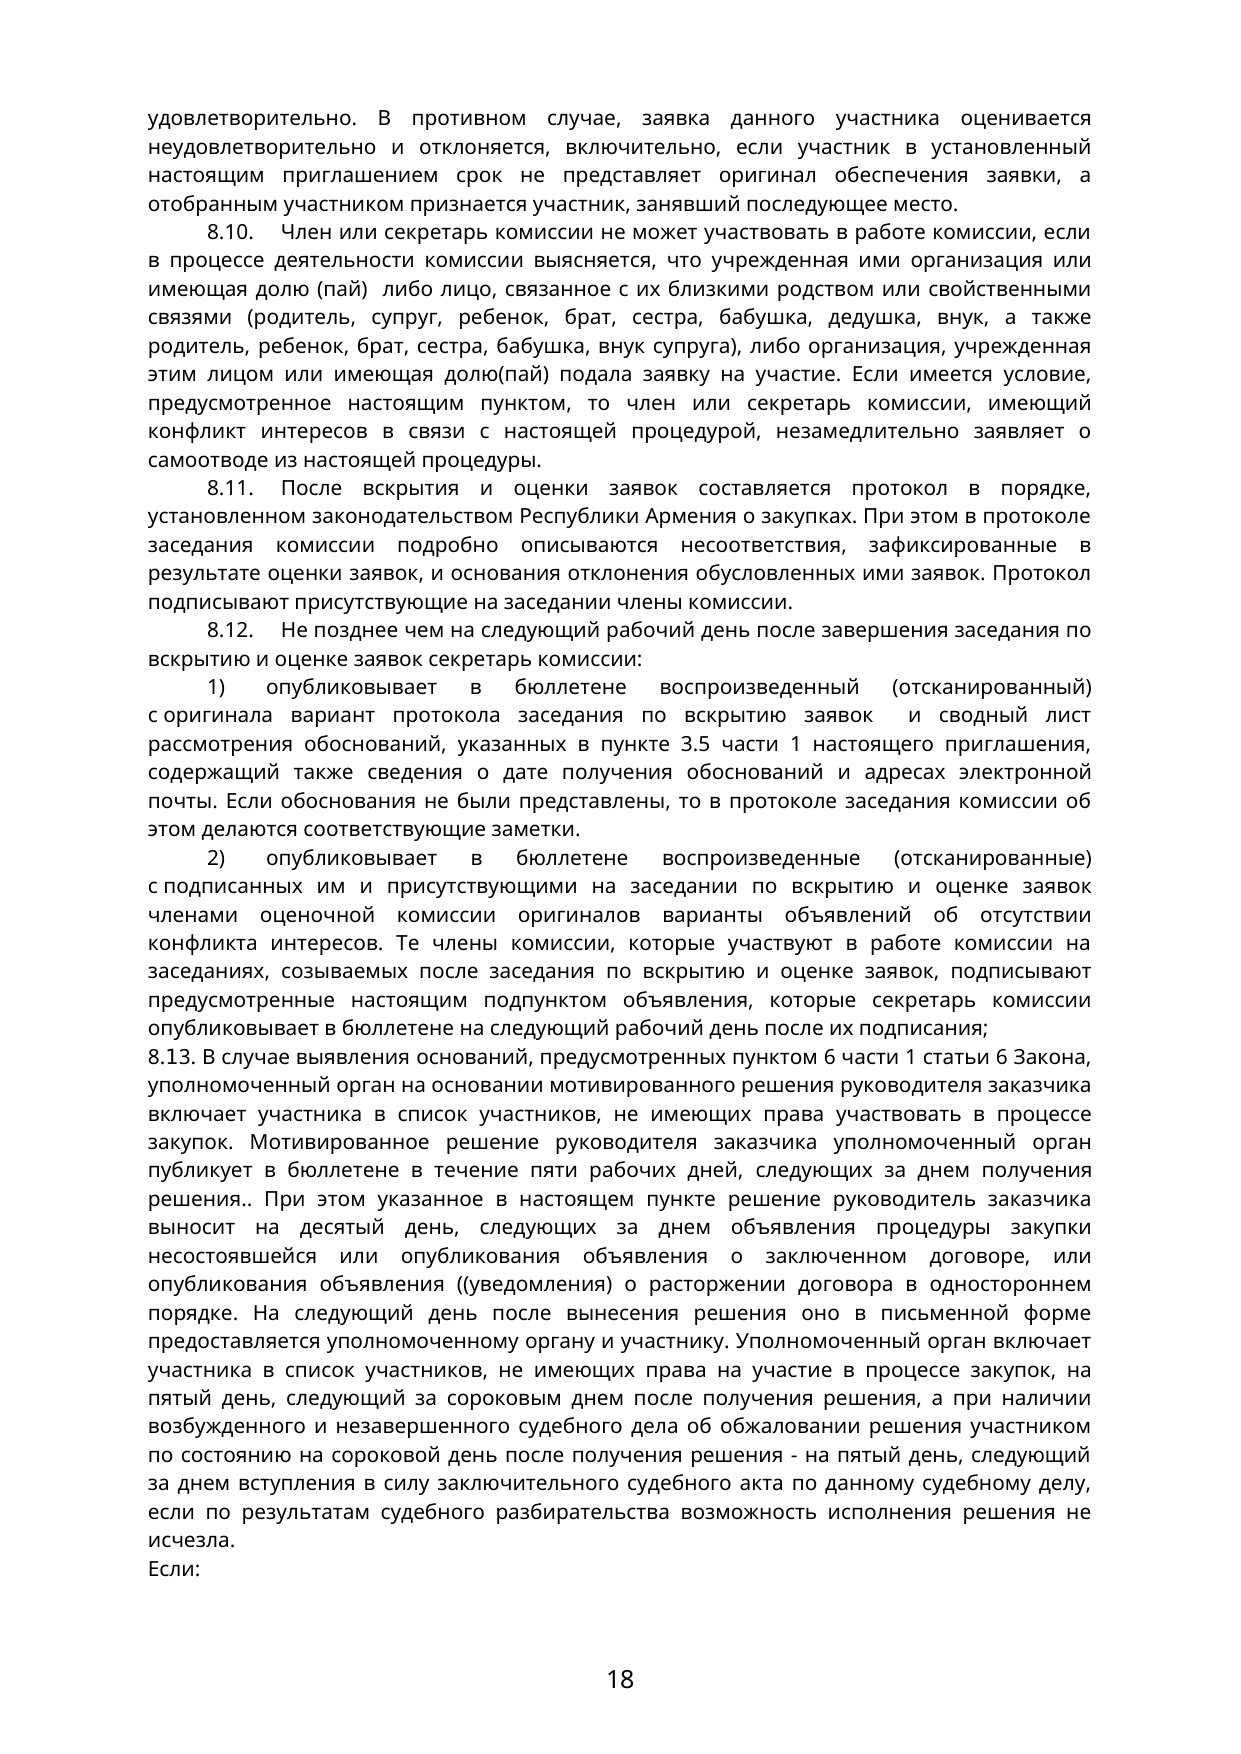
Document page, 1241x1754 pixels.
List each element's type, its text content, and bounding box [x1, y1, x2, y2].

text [148, 103, 1092, 217]
text 1) опубликовывает в бюллетене воспроизведенный (отсканированный) с оригинала вариант протокола заседания по вскрытию заявок и сводный лист рассмотрения обоснований, указанных в пункте 3.5 части 1 настоящего приглашения, содержащий также сведения о дате получения обоснований и адресах электронной почты. Если обоснования не были представлены, то в протоколе заседания комиссии об этом делаются соответствующие заметки. [148, 672, 1092, 843]
text Если: [148, 1554, 1092, 1582]
text 8.12. Не позднее чем на следующий рабочий день после завершения заседания по вскрытию и оценке заявок секретарь комиссии: [148, 615, 1092, 672]
text 8.11. После вскрытия и оценки заявок составляется протокол в порядке, установленном законодательством Республики Армения о закупках. При этом в протоколе заседания комиссии подробно описываются несоответствия, зафиксированные в результате оценки заявок, и основания отклонения обусловленных ими заявок. Протокол подписывают присутствующие на заседании члены комиссии. [148, 473, 1092, 615]
text 8.13. В случае выявления оснований, предусмотренных пунктом 6 части 1 статьи 6 Закона, уполномоченный орган на основании мотивированного решения руководителя заказчика включает участника в список участников, не имеющих права участвовать в процессе закупок. Мотивированное решение руководителя заказчика уполномоченный орган публикует в бюллетене в течение пяти рабочих дней, следующих за днем получения решения.. При этом указанное в настоящем пункте решение руководитель заказчика выносит на десятый день, следующих за днем объявления процедуры закупки несостоявшейся или опубликования объявления о заключенном договоре, или опубликования объявления ((уведомления) о расторжении договора в одностороннем порядке. На следующий день после вынесения решения оно в письменной форме предоставляется уполномоченному органу и участнику. Уполномоченный орган включает участника в список участников, не имеющих права на участие в процессе закупок, на пятый день, следующий за сороковым днем после получения решения, а при наличии возбужденного и незавершенного судебного дела об обжаловании решения участником по состоянию на сороковой день после получения решения - на пятый день, следующий за днем вступления в силу заключительного судебного акта по данному судебному делу, если по результатам судебного разбирательства возможность исполнения решения не исчезла. [148, 1042, 1092, 1554]
text 2) опубликовывает в бюллетене воспроизведенные (отсканированные) с подписанных им и присутствующими на заседании по вскрытию и оценке заявок членами оценочной комиссии оригиналов варианты объявлений об отсутствии конфликта интересов. Те члены комиссии, которые участвуют в работе комиссии на заседаниях, созываемых после заседания по вскрытию и оценке заявок, подписывают предусмотренные настоящим подпунктом объявления, которые секретарь комиссии опубликовывает в бюллетене на следующий рабочий день после их подписания; [148, 843, 1092, 1042]
text 8.10. Член или секретарь комиссии не может участвовать в работе комиссии, если в процессе деятельности комиссии выясняется, что учрежденная ими организация или имеющая долю (пай) либо лицо, связанное с их близкими родством или свойственными связями (родитель, супруг, ребенок, брат, сестра, бабушка, дедушка, внук, а также родитель, ребенок, брат, сестра, бабушка, внук супруга), либо организация, учрежденная этим лицом или имеющая долю(пай) подала заявку на участие. Если имеется условие, предусмотренное настоящим пунктом, то член или секретарь комиссии, имеющий конфликт интересов в связи с настоящей процедурой, незамедлительно заявляет о самоотводе из настоящей процедуры. [148, 217, 1092, 473]
